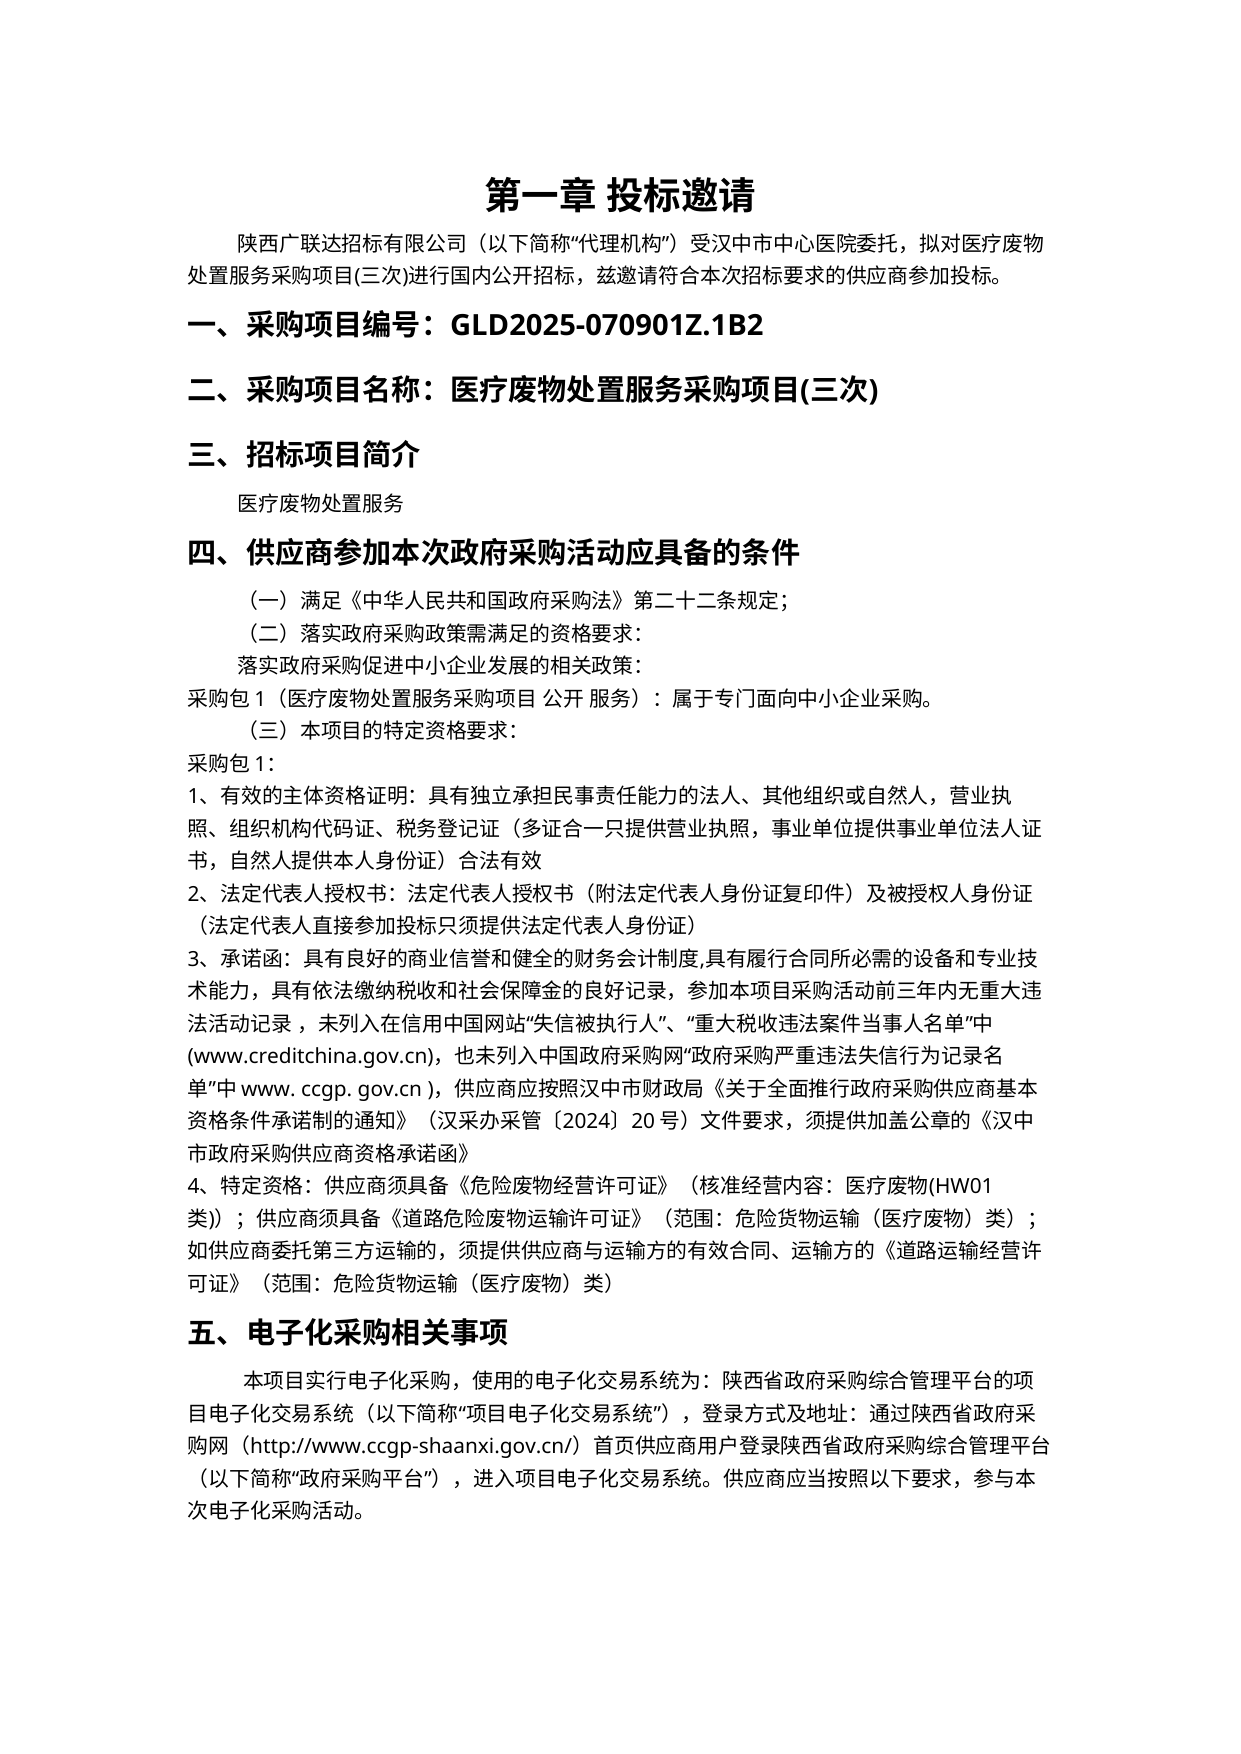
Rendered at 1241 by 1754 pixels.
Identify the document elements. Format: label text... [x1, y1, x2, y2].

text 二、采购项目名称：医疗废物处置服务采购项目(三次) [187, 357, 1053, 422]
text 一、采购项目编号：GLD2025-070901Z.1B2 [187, 292, 1053, 357]
text （一）满足《中华人民共和国政府采购法》第二十二条规定； [187, 584, 1053, 617]
text 四、供应商参加本次政府采购活动应具备的条件 [187, 519, 1053, 584]
text 第一章 投标邀请 [187, 162, 1053, 227]
text 1、有效的主体资格证明：具有独立承担民事责任能力的法人、其他组织或自然人，营业执照、组织机构代码证、税务登记证（多证合一只提供营业执照，事业单位提供事业单位法人证书，自然人提供本人身份证）合法有效 [187, 779, 1053, 877]
text （二）落实政府采购政策需满足的资格要求： [187, 617, 1053, 649]
text 陕西广联达招标有限公司（以下简称“代理机构”）受汉中市中心医院委托，拟对医疗废物处置服务采购项目(三次)进行国内公开招标，兹邀请符合本次招标要求的供应商参加投标。 [187, 227, 1053, 292]
text （三）本项目的特定资格要求： [187, 714, 1053, 747]
text 采购包1（医疗废物处置服务采购项目 公开 服务）：属于专门面向中小企业采购。 [187, 682, 1053, 714]
text 三、招标项目简介 [187, 422, 1053, 487]
text 落实政府采购促进中小企业发展的相关政策： [187, 649, 1053, 682]
text 医疗废物处置服务 [187, 487, 1053, 519]
text 采购包1： [187, 747, 1053, 779]
text 本项目实行电子化采购，使用的电子化交易系统为：陕西省政府采购综合管理平台的项目电子化交易系统（以下简称“项目电子化交易系统”），登录方式及地址：通过陕西省政府采购网（http://www.ccgp-shaanxi.gov.cn/）首页供应商用户登录陕西省政府采购综合管理平台（以下简称“政府采购平台”），进入项目电子化交易系统。供应商应当按照以下要求，参与本次电子化采购活动。 [187, 1364, 1053, 1527]
text 4、特定资格：供应商须具备《危险废物经营许可证》（核准经营内容：医疗废物(HW01类)）；供应商须具备《道路危险废物运输许可证》（范围：危险货物运输（医疗废物）类）；如供应商委托第三方运输的，须提供供应商与运输方的有效合同、运输方的《道路运输经营许可证》（范围：危险货物运输（医疗废物）类） [187, 1169, 1053, 1299]
text 3、承诺函：具有良好的商业信誉和健全的财务会计制度,具有履行合同所必需的设备和专业技术能力，具有依法缴纳税收和社会保障金的良好记录，参加本项目采购活动前三年内无重大违法活动记录 ，未列入在信用中国网站“失信被执行人”、“重大税收违法案件当事人名单”中(www.creditchina.gov.cn)，也未列入中国政府采购网“政府采购严重违法失信行为记录名单”中www. ccgp. gov.cn )，供应商应按照汉中市财政局《关于全面推行政府采购供应商基本资格条件承诺制的通知》（汉采办采管〔2024〕20号）文件要求，须提供加盖公章的《汉中市政府采购供应商资格承诺函》 [187, 942, 1053, 1169]
text 2、法定代表人授权书：法定代表人授权书（附法定代表人身份证复印件）及被授权人身份证（法定代表人直接参加投标只须提供法定代表人身份证） [187, 877, 1053, 942]
text 五、电子化采购相关事项 [187, 1299, 1053, 1364]
